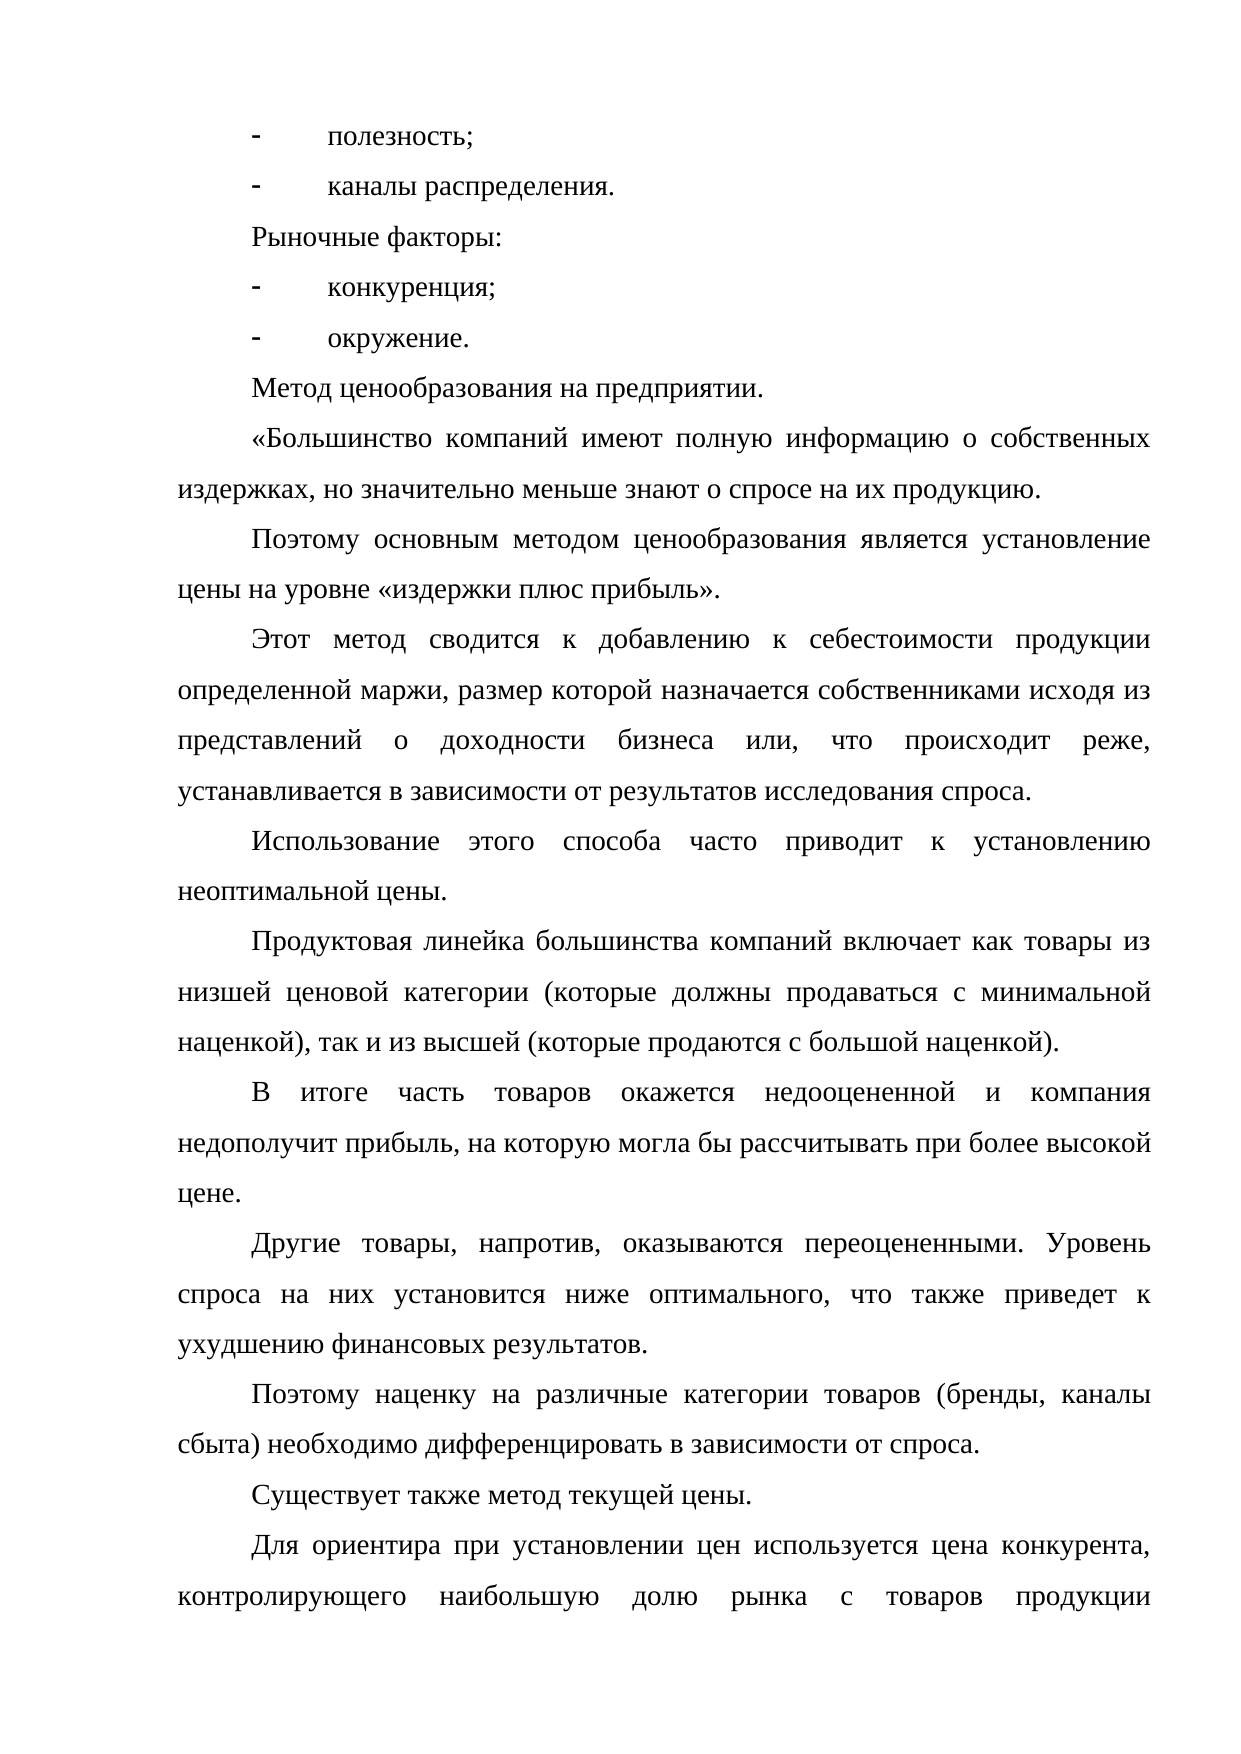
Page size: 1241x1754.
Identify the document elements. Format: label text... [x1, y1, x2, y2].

text Поэтому наценку на различные категории товаров (бренды, каналы сбыта) необходимо дифференцировать в зависимости от спроса. [177, 1376, 1152, 1460]
list каналы распределения. [177, 168, 1152, 202]
text Существует также метод текущей цены. [177, 1477, 1152, 1511]
text Рыночные факторы: [177, 219, 1152, 252]
text Этот метод сводится к добавлению к себестоимости продукции определенной маржи, размер которой назначается собственниками исходя из представлений о доходности бизнеса или, что происходит реже, устанавливается в зависимости от результатов исследования спроса. [177, 622, 1152, 806]
list окружение. [177, 320, 1152, 353]
text Использование этого способа часто приводит к установлению неоптимальной цены. [177, 823, 1152, 907]
text Метод ценообразования на предприятии. [177, 370, 1152, 404]
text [177, 1527, 1152, 1611]
list конкуренция; [177, 269, 1152, 303]
text Другие товары, напротив, оказываются переоцененными. Уровень спроса на них установится ниже оптимального, что также приведет к ухудшению финансовых результатов. [177, 1225, 1152, 1359]
list полезность; [177, 118, 1152, 152]
text «Большинство компаний имеют полную информацию о собственных издержках, но значительно меньше знают о спросе на их продукцию. [177, 420, 1152, 504]
text В итоге часть товаров окажется недооцененной и компания недополучит прибыль, на которую могла бы рассчитывать при более высокой цене. [177, 1074, 1152, 1209]
text Продуктовая линейка большинства компаний включает как товары из низшей ценовой категории (которые должны продаваться с минимальной наценкой), так и из высшей (которые продаются с большой наценкой). [177, 923, 1152, 1058]
text Поэтому основным методом ценообразования является установление цены на уровне «издержки плюс прибыль». [177, 521, 1152, 605]
